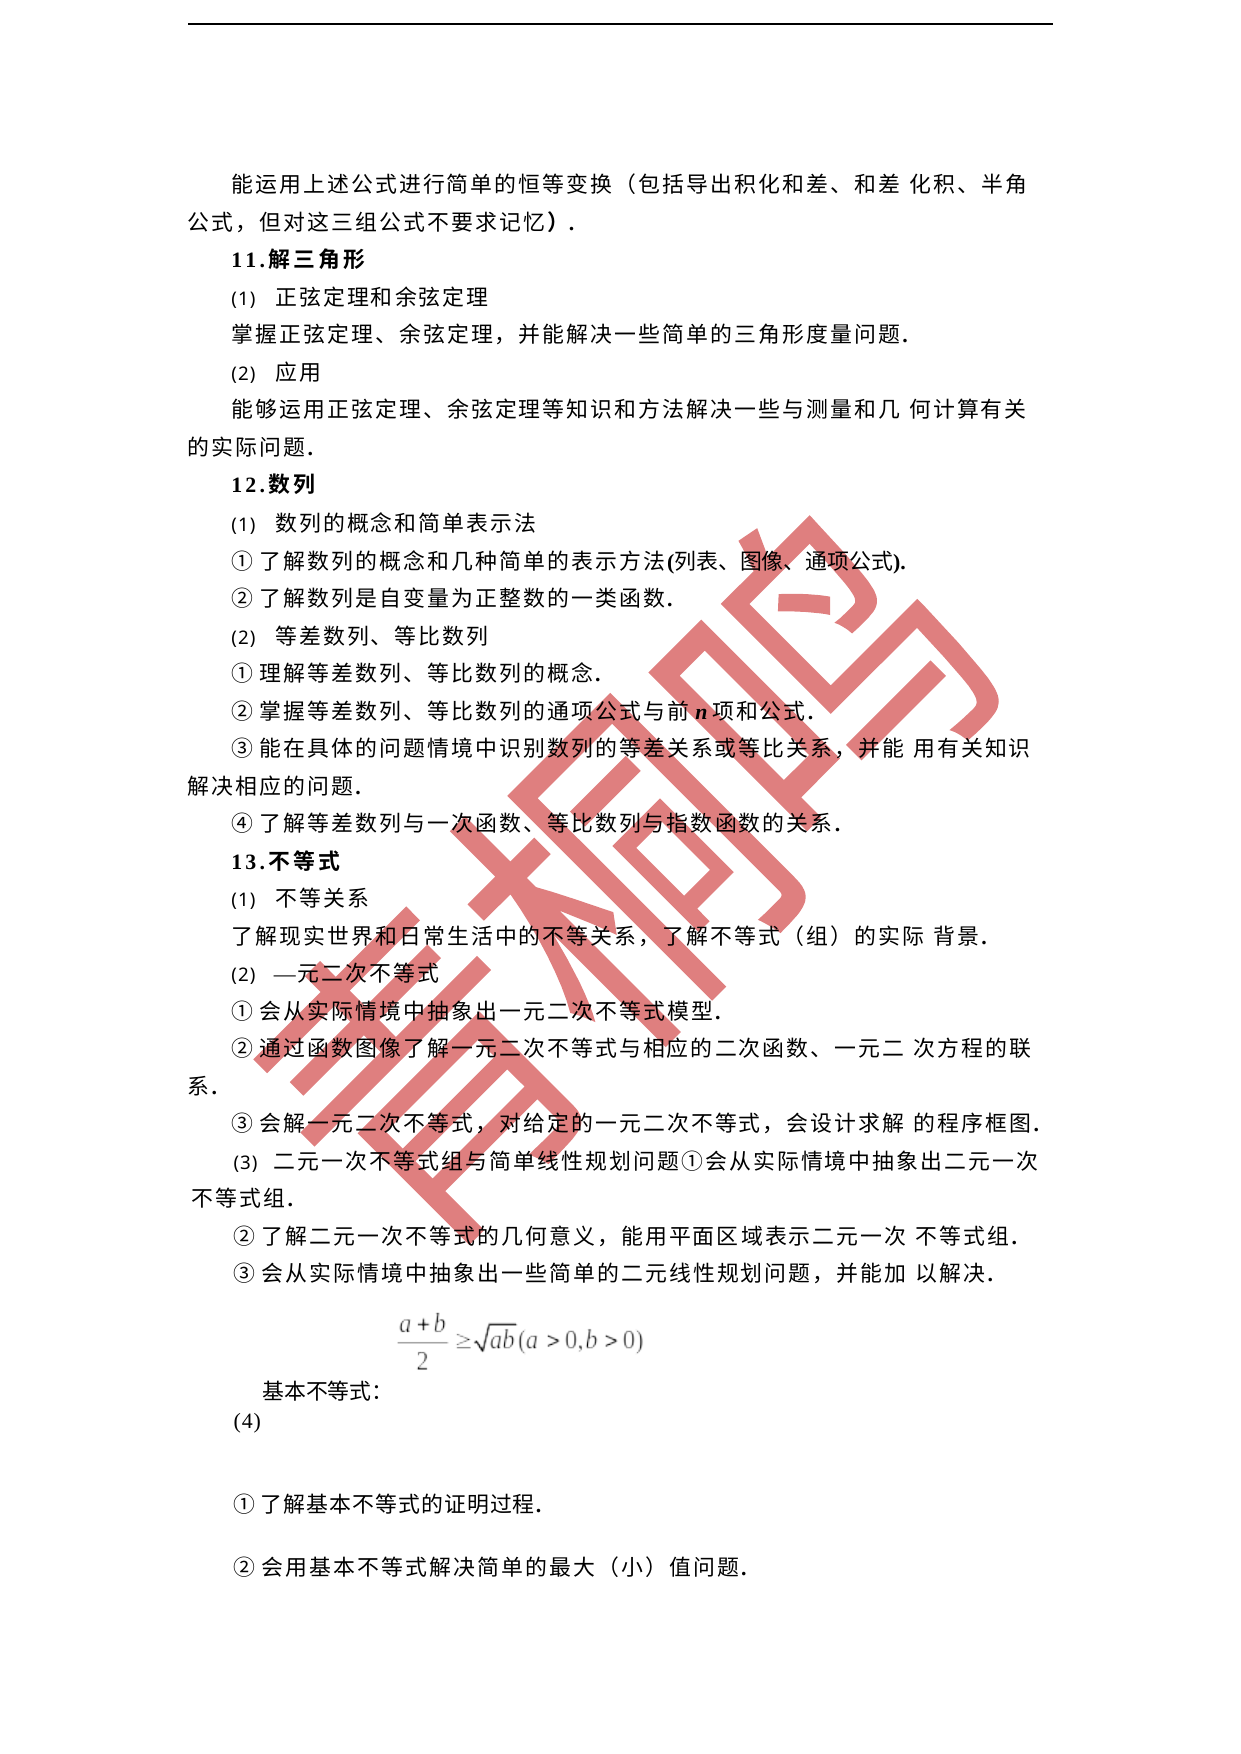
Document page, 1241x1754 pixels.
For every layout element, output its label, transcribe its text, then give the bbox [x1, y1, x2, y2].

text (4)基本不等式： [192, 1309, 1053, 1459]
text 13.不等式 [231, 841, 1053, 878]
text ③会从实际情境中抽象出一些简单的二元线性规划问题，并能加 以解决. [192, 1253, 1051, 1291]
list 正弦定理和余弦定理 [187, 277, 1053, 314]
text 能够运用正弦定理、余弦定理等知识和方法解决一些与测量和几 何计算有关的实际问题. [187, 389, 1046, 464]
text 能运用上述公式进行简单的恒等变换（包括导出积化和差、和差 化积、半角公式，但对这三组公式不要求记忆）. [187, 164, 1046, 239]
text ②会用基本不等式解决简单的最大（小）值问题. [192, 1547, 1053, 1584]
text ①了解数列的概念和几种简单的表示方法(列表、图像、通项公式). [187, 541, 1053, 578]
list 二元一次不等式组与简单线性规划问题①会从实际情境中抽象出二元一次不等式组. [192, 1141, 1053, 1216]
text ②了解二元一次不等式的几何意义，能用平面区域表示二元一次 不等式组. [192, 1216, 1051, 1253]
list 等差数列、等比数列 [187, 616, 1053, 653]
text ④了解等差数列与一次函数、等比数列与指数函数的关系. [187, 803, 1053, 841]
text ②通过函数图像了解一元二次不等式与相应的二次函数、一元二 次方程的联系. [187, 1028, 1046, 1103]
text ③会解一元二次不等式，对给定的一元二次不等式，会设计求解 的程序框图. [187, 1103, 1046, 1141]
text 12.数列 [231, 464, 1053, 502]
list —元二次不等式 [187, 953, 1053, 991]
text 11.解三角形 [231, 239, 1053, 277]
text 掌握正弦定理、余弦定理，并能解决一些简单的三角形度量问题. [187, 314, 1053, 352]
text ①理解等差数列、等比数列的概念. [187, 653, 1053, 691]
text ①了解基本不等式的证明过程. [192, 1484, 1053, 1522]
text 了解现实世界和日常生活中的不等关系，了解不等式（组）的实际 背景. [187, 916, 1046, 953]
text ③能在具体的问题情境中识别数列的等差关系或等比关系，并能 用有关知识解决相应的问题. [187, 728, 1046, 803]
list 数列的概念和简单表示法 [187, 503, 1053, 541]
text ②了解数列是自变量为正整数的一类函数. [187, 578, 1053, 616]
text ②掌握等差数列、等比数列的通项公式与前n项和公式. [187, 691, 1053, 728]
text ①会从实际情境中抽象出一元二次不等式模型. [187, 991, 1053, 1028]
list 应用 [187, 352, 1053, 389]
list 不等关系 [187, 878, 1053, 916]
